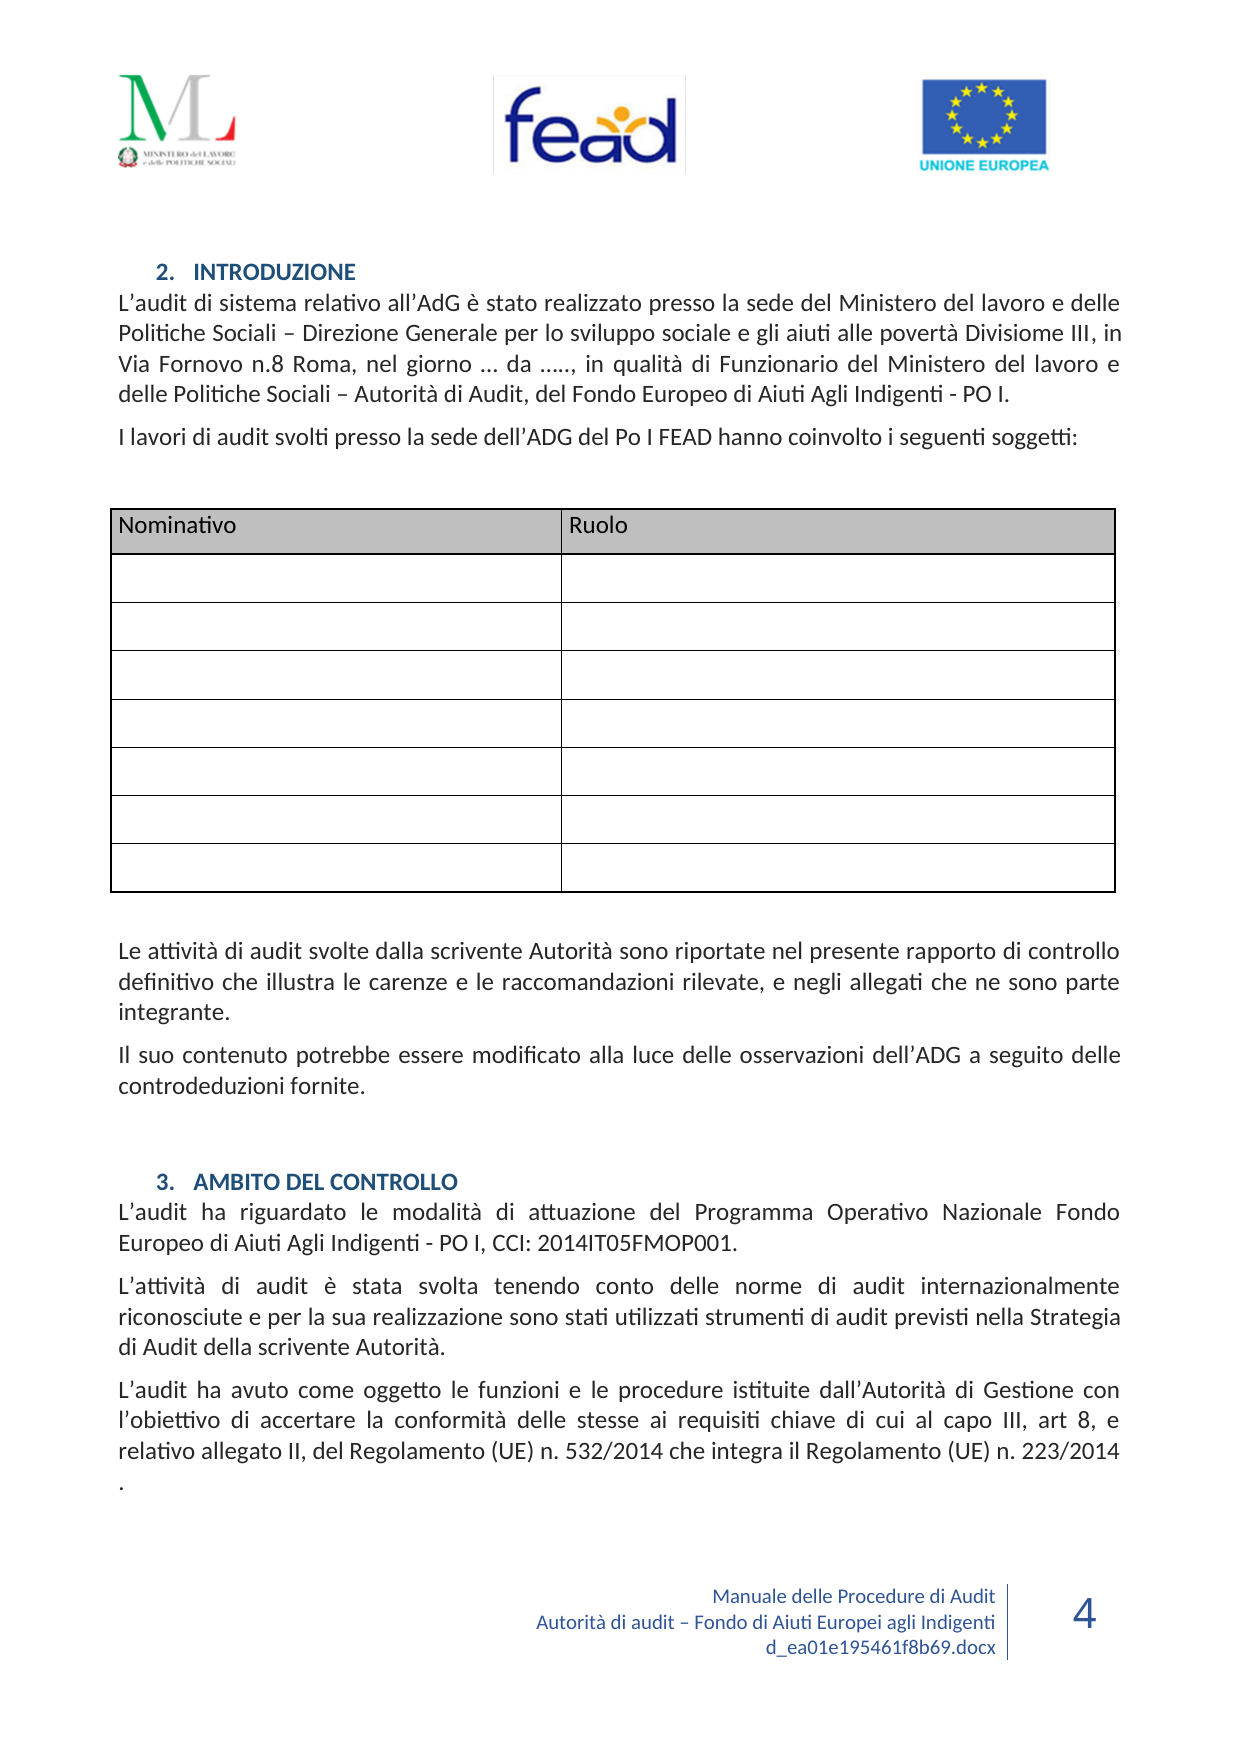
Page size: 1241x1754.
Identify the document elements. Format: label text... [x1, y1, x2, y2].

text L’audit di sistema relativo all’AdG è stato realizzato presso la sede del Ministero del lavoro e delle Politiche Sociali – Direzione Generale per lo sviluppo sociale e gli aiuti alle povertà Divisiome III, in Via Fornovo n.8 Roma, nel giorno … da ….., in qualità di Funzionario del Ministero del lavoro e delle Politiche Sociali – Autorità di Audit, del Fondo Europeo di Aiuti Agli Indigenti - PO I. [118, 287, 1122, 409]
text Il suo contenuto potrebbe essere modificato alla luce delle osservazioni dell’ADG a seguito delle controdeduzioni fornite. [118, 1039, 1122, 1101]
text I lavori di audit svolti presso la sede dell’ADG del Po I FEAD hanno coinvolto i seguenti soggetti: [118, 422, 1122, 452]
table_cell [562, 555, 1114, 602]
subtitle INTRODUZIONE [156, 256, 1122, 287]
table_cell [112, 555, 561, 602]
table_cell [112, 651, 561, 698]
table_cell [112, 796, 561, 843]
text Le attività di audit svolte dalla scrivente Autorità sono riportate nel presente rapporto di controllo definitivo che illustra le carenze e le raccomandazioni rilevate, e negli allegati che ne sono parte integrante. [118, 935, 1122, 1027]
text L’audit ha avuto come oggetto le funzioni e le procedure istituite dall’Autorità di Gestione con l’obiettivo di accertare la conformità delle stesse ai requisiti chiave di cui al capo III, art 8, e relativo allegato II, del Regolamento (UE) n. 532/2014 che integra il Regolamento (UE) n. 223/2014 . [118, 1374, 1122, 1496]
table_cell [562, 844, 1114, 891]
table_header Nominativo [112, 510, 561, 553]
table_cell [112, 748, 561, 795]
table_cell [562, 796, 1114, 843]
table_cell [112, 844, 561, 891]
table_header Ruolo [562, 510, 1114, 553]
picture [118, 73, 1157, 175]
table_cell [562, 603, 1114, 650]
table_cell [112, 700, 561, 747]
table_cell [562, 748, 1114, 795]
table_cell [562, 700, 1114, 747]
subtitle AMBITO DEL CONTROLLO [156, 1166, 1122, 1197]
table_cell [112, 603, 561, 650]
text L’audit ha riguardato le modalità di attuazione del Programma Operativo Nazionale Fondo Europeo di Aiuti Agli Indigenti - PO I, CCI: 2014IT05FMOP001. [118, 1197, 1122, 1258]
table_cell [562, 651, 1114, 698]
text L’attività di audit è stata svolta tenendo conto delle norme di audit internazionalmente riconosciute e per la sua realizzazione sono stati utilizzati strumenti di audit previsti nella Strategia di Audit della scrivente Autorità. [118, 1270, 1122, 1362]
